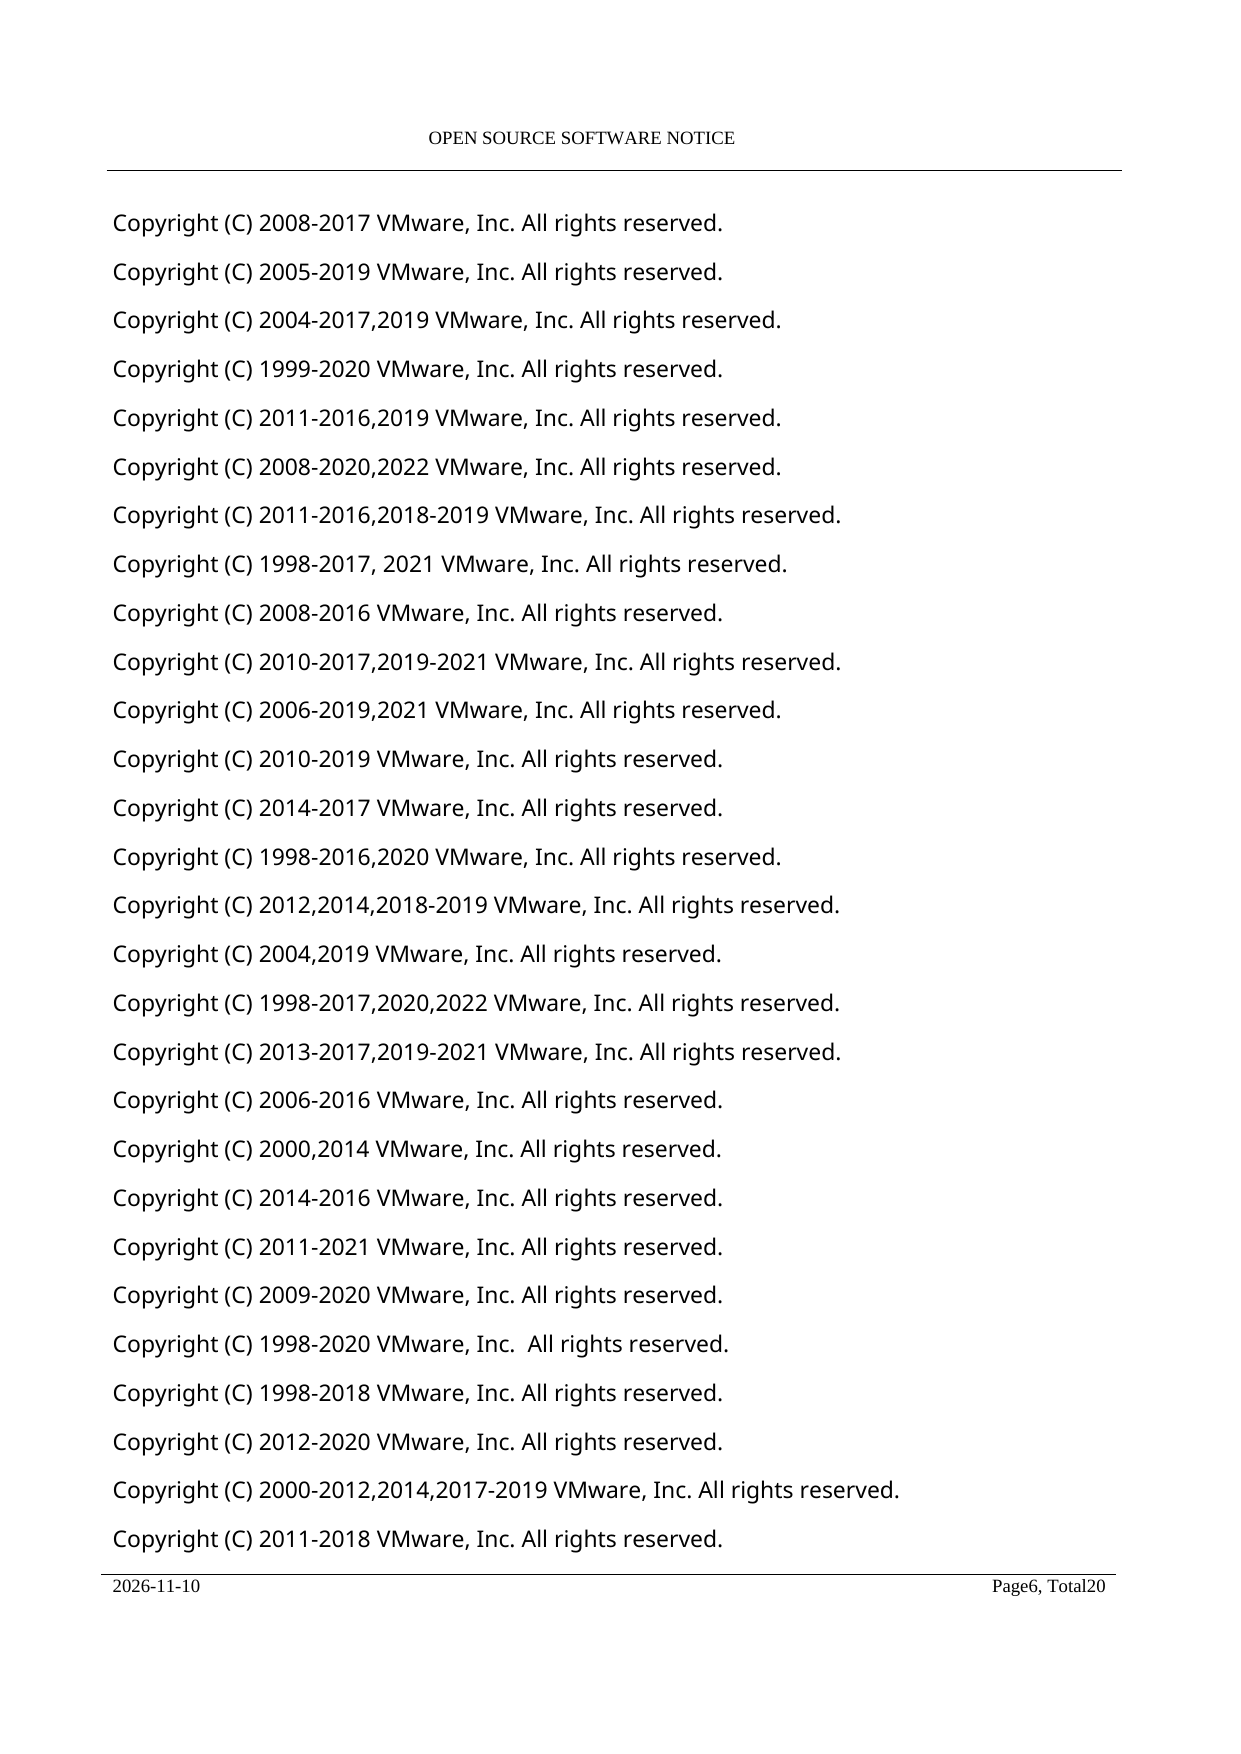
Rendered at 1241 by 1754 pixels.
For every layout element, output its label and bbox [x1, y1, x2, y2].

text [112, 206, 1128, 1555]
